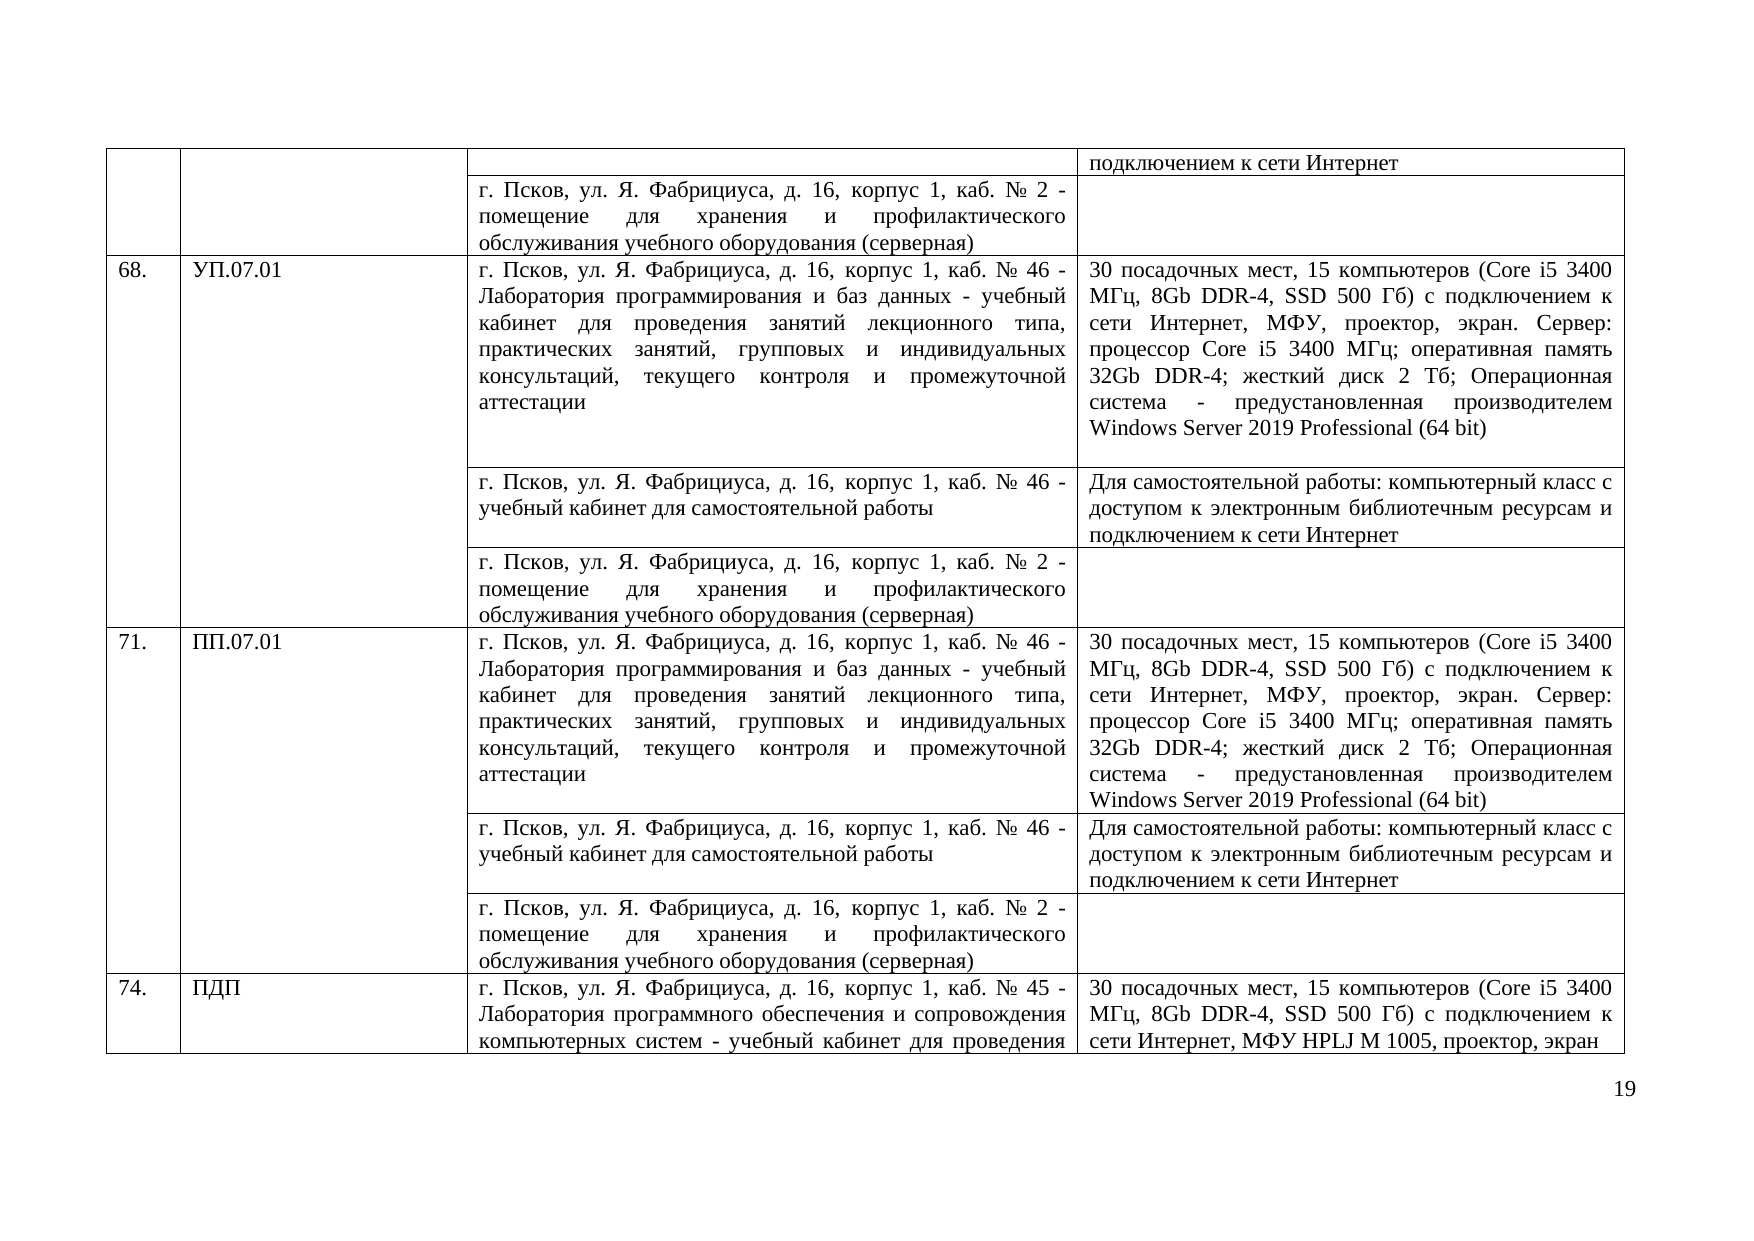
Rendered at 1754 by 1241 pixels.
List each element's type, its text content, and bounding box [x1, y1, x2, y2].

table_cell г. Псков, ул. Я. Фабрициуса, д. 16, корпус 1, каб. № 46 - учебный кабинет для самостоятельной работы [468, 468, 1077, 547]
table_cell Для самостоятельной работы: компьютерный класс с доступом к электронным библиотечным ресурсам и подключением к сети Интернет [1078, 814, 1624, 893]
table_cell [1078, 974, 1624, 1053]
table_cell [468, 149, 1077, 175]
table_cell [468, 974, 1077, 1053]
table_cell [1078, 894, 1624, 973]
table_cell Для самостоятельной работы: компьютерный класс с доступом к электронным библиотечным ресурсам и подключением к сети Интернет [1078, 468, 1624, 547]
table_cell г. Псков, ул. Я. Фабрициуса, д. 16, корпус 1, каб. № 2 - помещение для хранения и профилактического обслуживания учебного оборудования (серверная) [468, 894, 1077, 973]
table_cell [1078, 176, 1624, 255]
table_cell [1078, 548, 1624, 627]
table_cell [1078, 149, 1624, 175]
table_cell ПДП [181, 974, 467, 1053]
table_cell [107, 256, 180, 627]
table_cell г. Псков, ул. Я. Фабрициуса, д. 16, корпус 1, каб. № 2 - помещение для хранения и профилактического обслуживания учебного оборудования (серверная) [468, 548, 1077, 627]
table_cell [107, 974, 180, 1053]
table_cell [107, 628, 180, 973]
table_cell ПП.07.01 [181, 628, 467, 973]
table_cell г. Псков, ул. Я. Фабрициуса, д. 16, корпус 1, каб. № 46 - учебный кабинет для самостоятельной работы [468, 814, 1077, 893]
table_cell УП.07.01 [181, 256, 467, 627]
table_cell г. Псков, ул. Я. Фабрициуса, д. 16, корпус 1, каб. № 2 - помещение для хранения и профилактического обслуживания учебного оборудования (серверная) [468, 176, 1077, 255]
